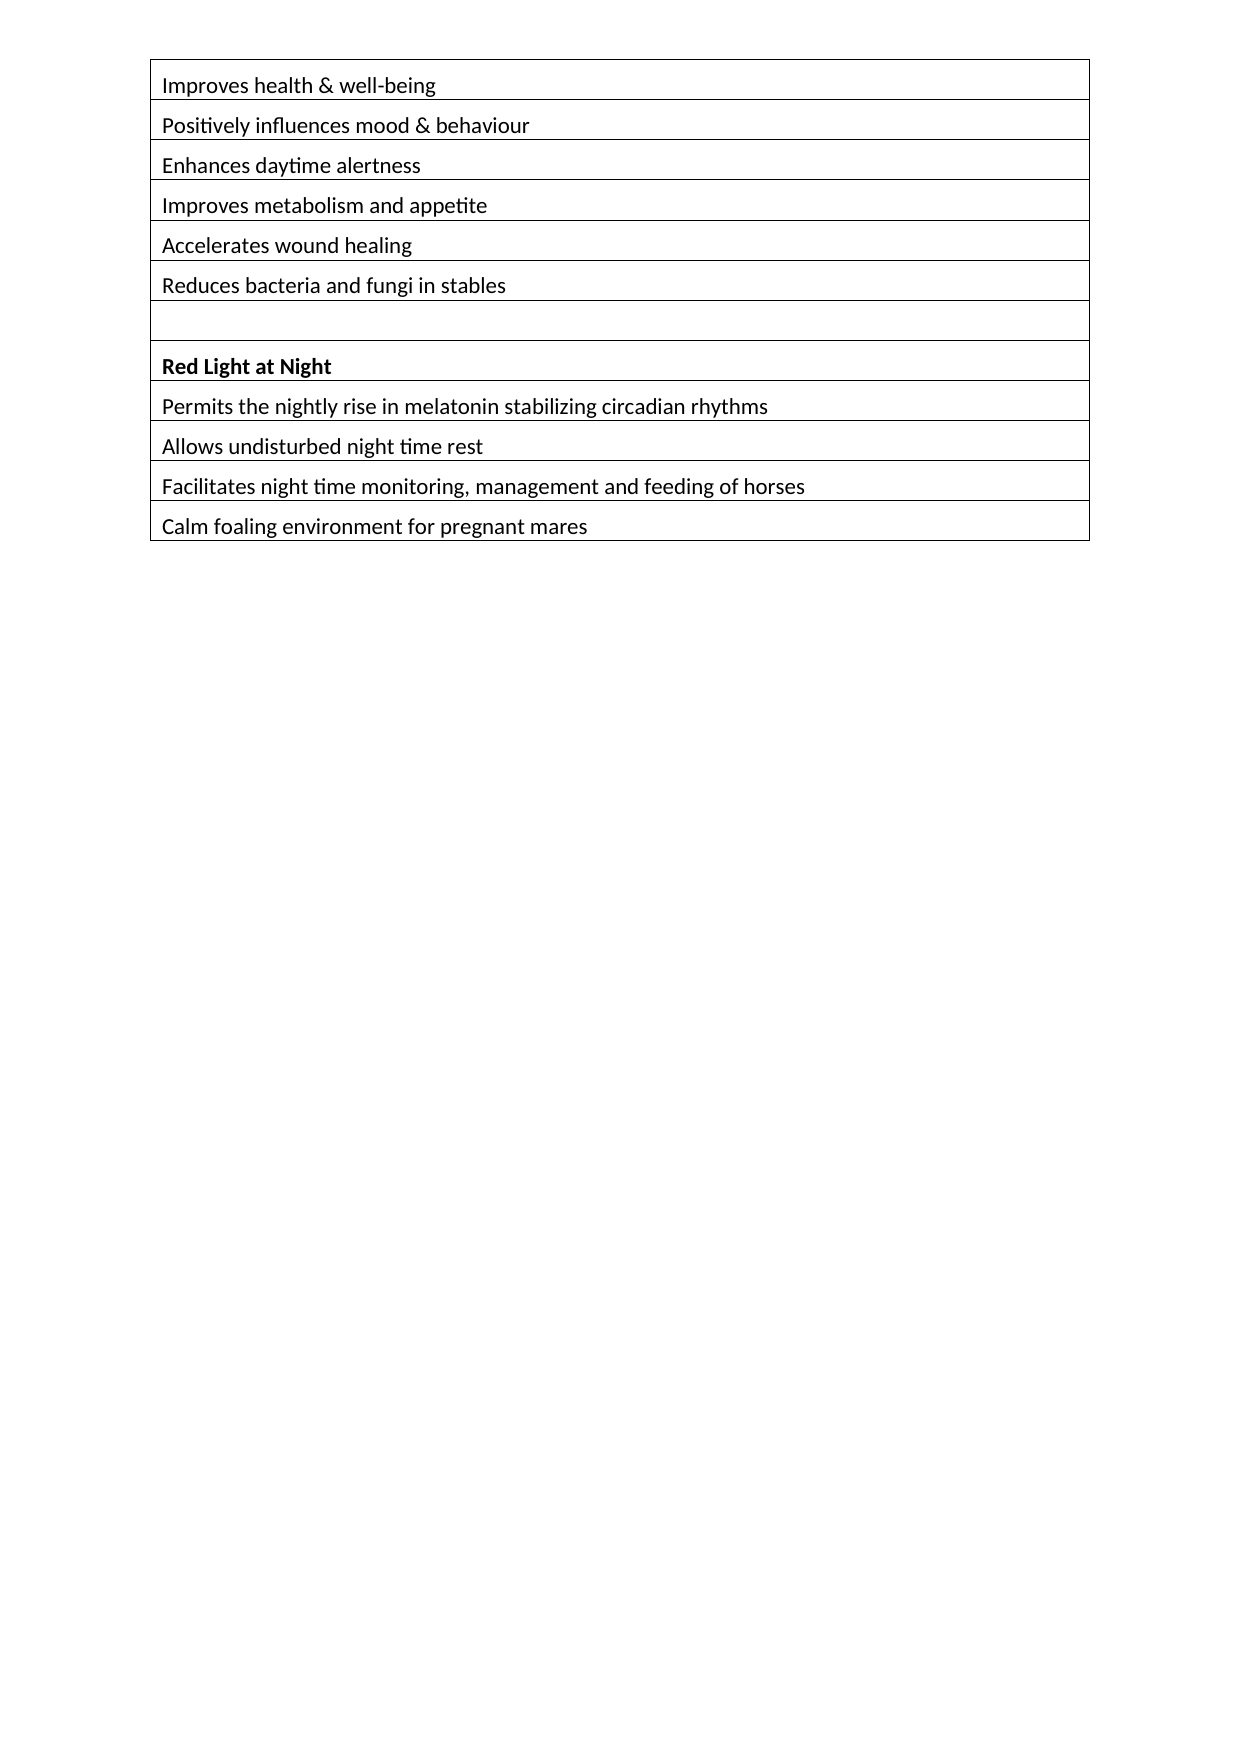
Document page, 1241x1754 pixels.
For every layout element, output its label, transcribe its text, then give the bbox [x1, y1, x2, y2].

table_cell Improves metabolism and appetite [151, 180, 1089, 219]
table_cell Allows undisturbed night time rest [151, 421, 1089, 460]
table_cell Positively influences mood & behaviour [151, 100, 1089, 139]
table_cell Red Light at Night [151, 341, 1089, 380]
table_cell Calm foaling environment for pregnant mares [151, 501, 1089, 540]
table_cell Facilitates night time monitoring, management and feeding of horses [151, 461, 1089, 500]
table_cell [151, 301, 1089, 340]
table_cell Permits the nightly rise in melatonin stabilizing circadian rhythms [151, 381, 1089, 420]
table_cell Accelerates wound healing [151, 221, 1089, 259]
table_cell Improves health & well-being [151, 60, 1089, 99]
table_cell Enhances daytime alertness [151, 140, 1089, 179]
table_cell Reduces bacteria and fungi in stables [151, 261, 1089, 300]
